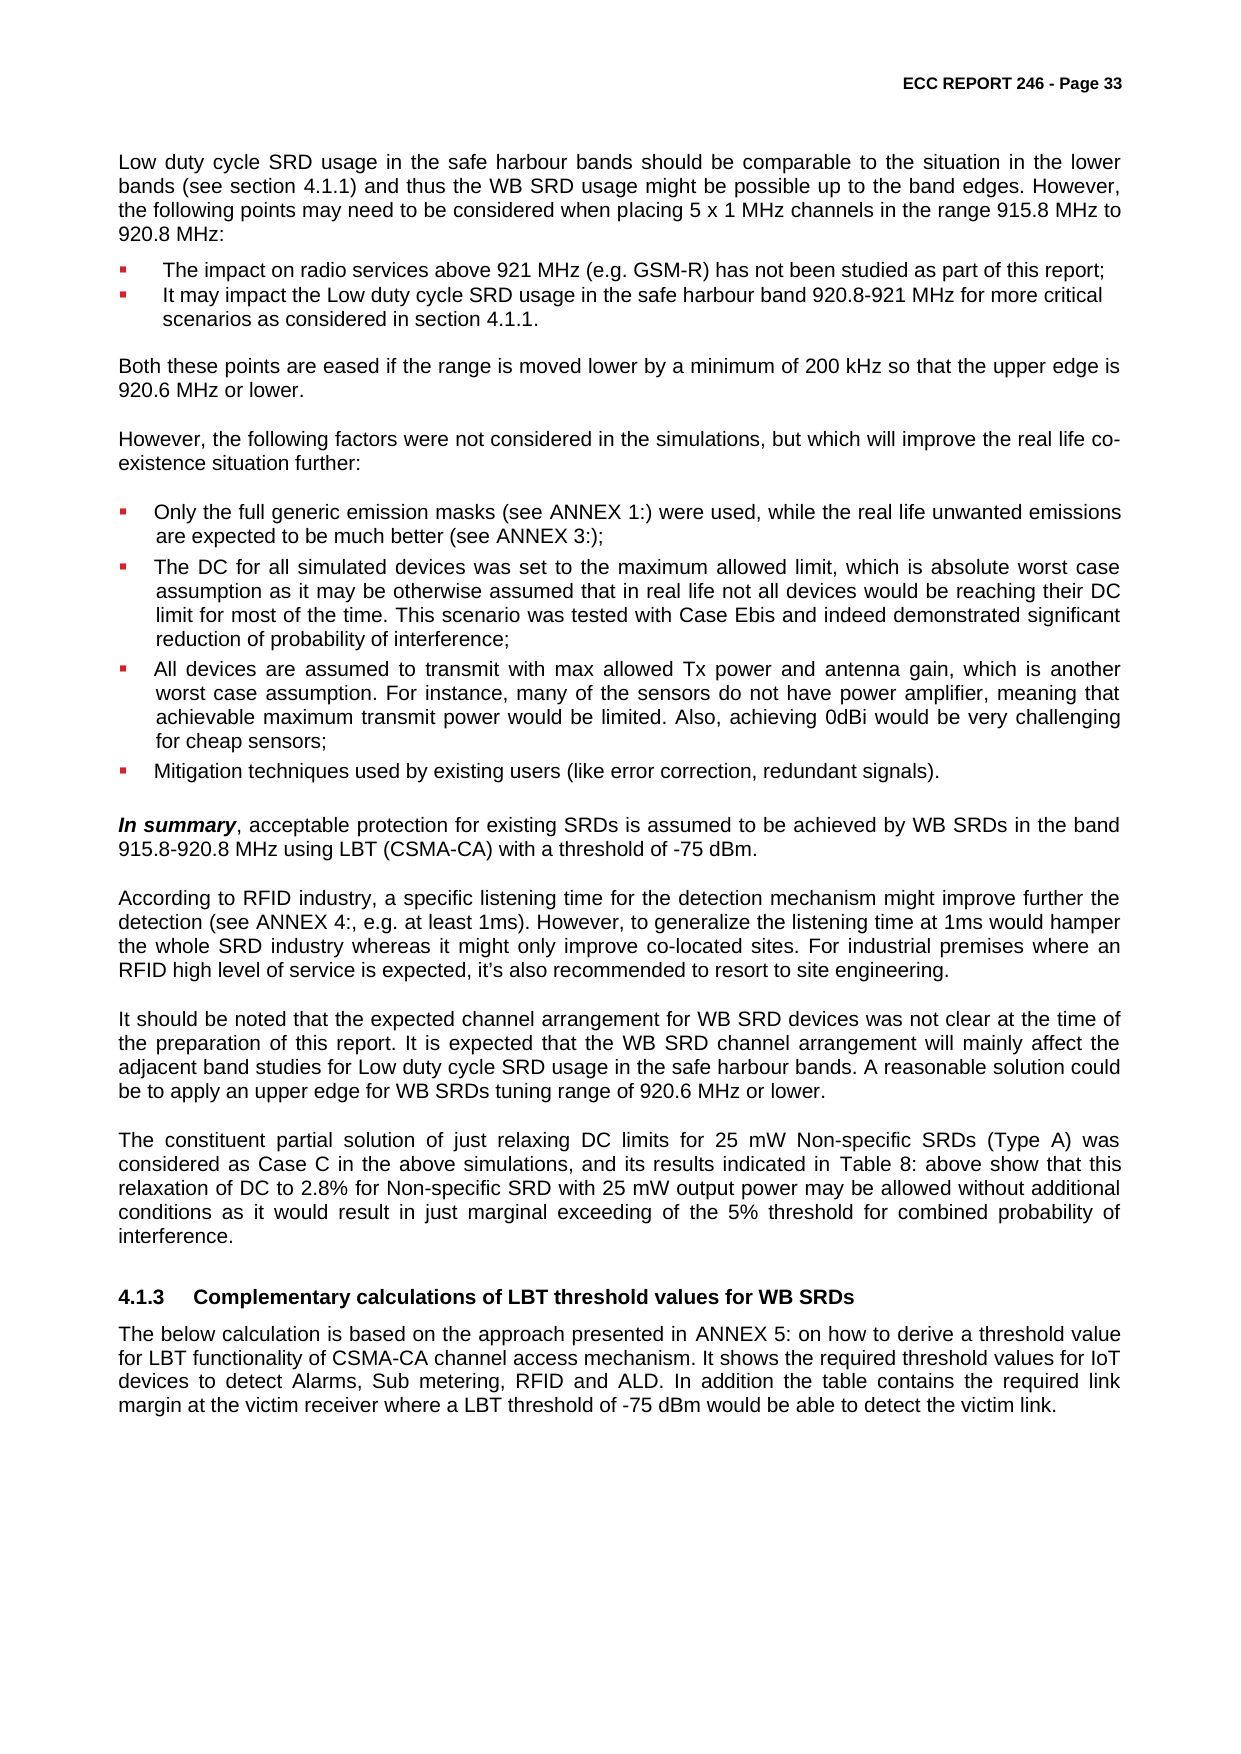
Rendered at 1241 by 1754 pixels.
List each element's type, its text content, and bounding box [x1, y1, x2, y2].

text Low duty cycle SRD usage in the safe harbour bands should be comparable to the situation in the lower bands (see section 4.1.1) and thus the WB SRD usage might be possible up to the band edges. However, the following points may need to be considered when placing 5 x 1 MHz channels in the range 915.8 MHz to 920.8 MHz: [118, 150, 1122, 246]
text It should be noted that the expected channel arrangement for WB SRD devices was not clear at the time of the preparation of this report. It is expected that the WB SRD channel arrangement will mainly affect the adjacent band studies for Low duty cycle SRD usage in the safe harbour bands. A reasonable solution could be to apply an upper edge for WB SRDs tuning range of 920.6 MHz or lower. [118, 1007, 1122, 1103]
text The DC for all simulated devices was set to the maximum allowed limit, which is absolute worst case assumption as it may be otherwise assumed that in real life not all devices would be reaching their DC limit for most of the time. This scenario was tested with Case Ebis and indeed demonstrated significant reduction of probability of interference; [118, 554, 1122, 650]
text The below calculation is based on the approach presented in ANNEX 5: on how to derive a threshold value for LBT functionality of CSMA-CA channel access mechanism. It shows the required threshold values for IoT devices to detect Alarms, Sub metering, RFID and ALD. In addition the table contains the required link margin at the victim receiver where a LBT threshold of -75 dBm would be able to detect the victim link. [118, 1321, 1122, 1417]
text All devices are assumed to transmit with max allowed Tx power and antenna gain, which is another worst case assumption. For instance, many of the sensors do not have power amplifier, meaning that achievable maximum transmit power would be limited. Also, achieving 0dBi would be very challenging for cheap sensors; [118, 657, 1122, 753]
text Mitigation techniques used by existing users (like error correction, redundant signals). [118, 759, 1122, 783]
list The impact on radio services above 921 MHz (e.g. GSM-R) has not been studied as part of this report; [118, 258, 1122, 282]
subtitle Complementary calculations of LBT threshold values for WB SRDs [118, 1285, 1122, 1309]
text Both these points are eased if the range is moved lower by a minimum of 200 kHz so that the upper edge is 920.6 MHz or lower. [118, 354, 1122, 402]
text Only the full generic emission masks (see ANNEX 1:) were used, while the real life unwanted emissions are expected to be much better (see ANNEX 3:); [118, 500, 1122, 548]
text The constituent partial solution of just relaxing DC limits for 25 mW Non-specific SRDs (Type A) was considered as Case C in the above simulations, and its results indicated in Table 8: above show that this relaxation of DC to 2.8% for Non-specific SRD with 25 mW output power may be allowed without additional conditions as it would result in just marginal exceeding of the 5% threshold for combined probability of interference. [118, 1128, 1122, 1247]
text However, the following factors were not considered in the simulations, but which will improve the real life co-existence situation further: [118, 427, 1122, 475]
list It may impact the Low duty cycle SRD usage in the safe harbour band 920.8-921 MHz for more critical scenarios as considered in section 4.1.1. [118, 282, 1122, 330]
text According to RFID industry, a specific listening time for the detection mechanism might improve further the detection (see ANNEX 4:, e.g. at least 1ms). However, to generalize the listening time at 1ms would hamper the whole SRD industry whereas it might only improve co-located sites. For industrial premises where an RFID high level of service is expected, it’s also recommended to resort to site engineering. [118, 886, 1122, 982]
text In summary, acceptable protection for existing SRDs is assumed to be achieved by WB SRDs in the band 915.8-920.8 MHz using LBT (CSMA-CA) with a threshold of -75 dBm. [118, 813, 1122, 861]
